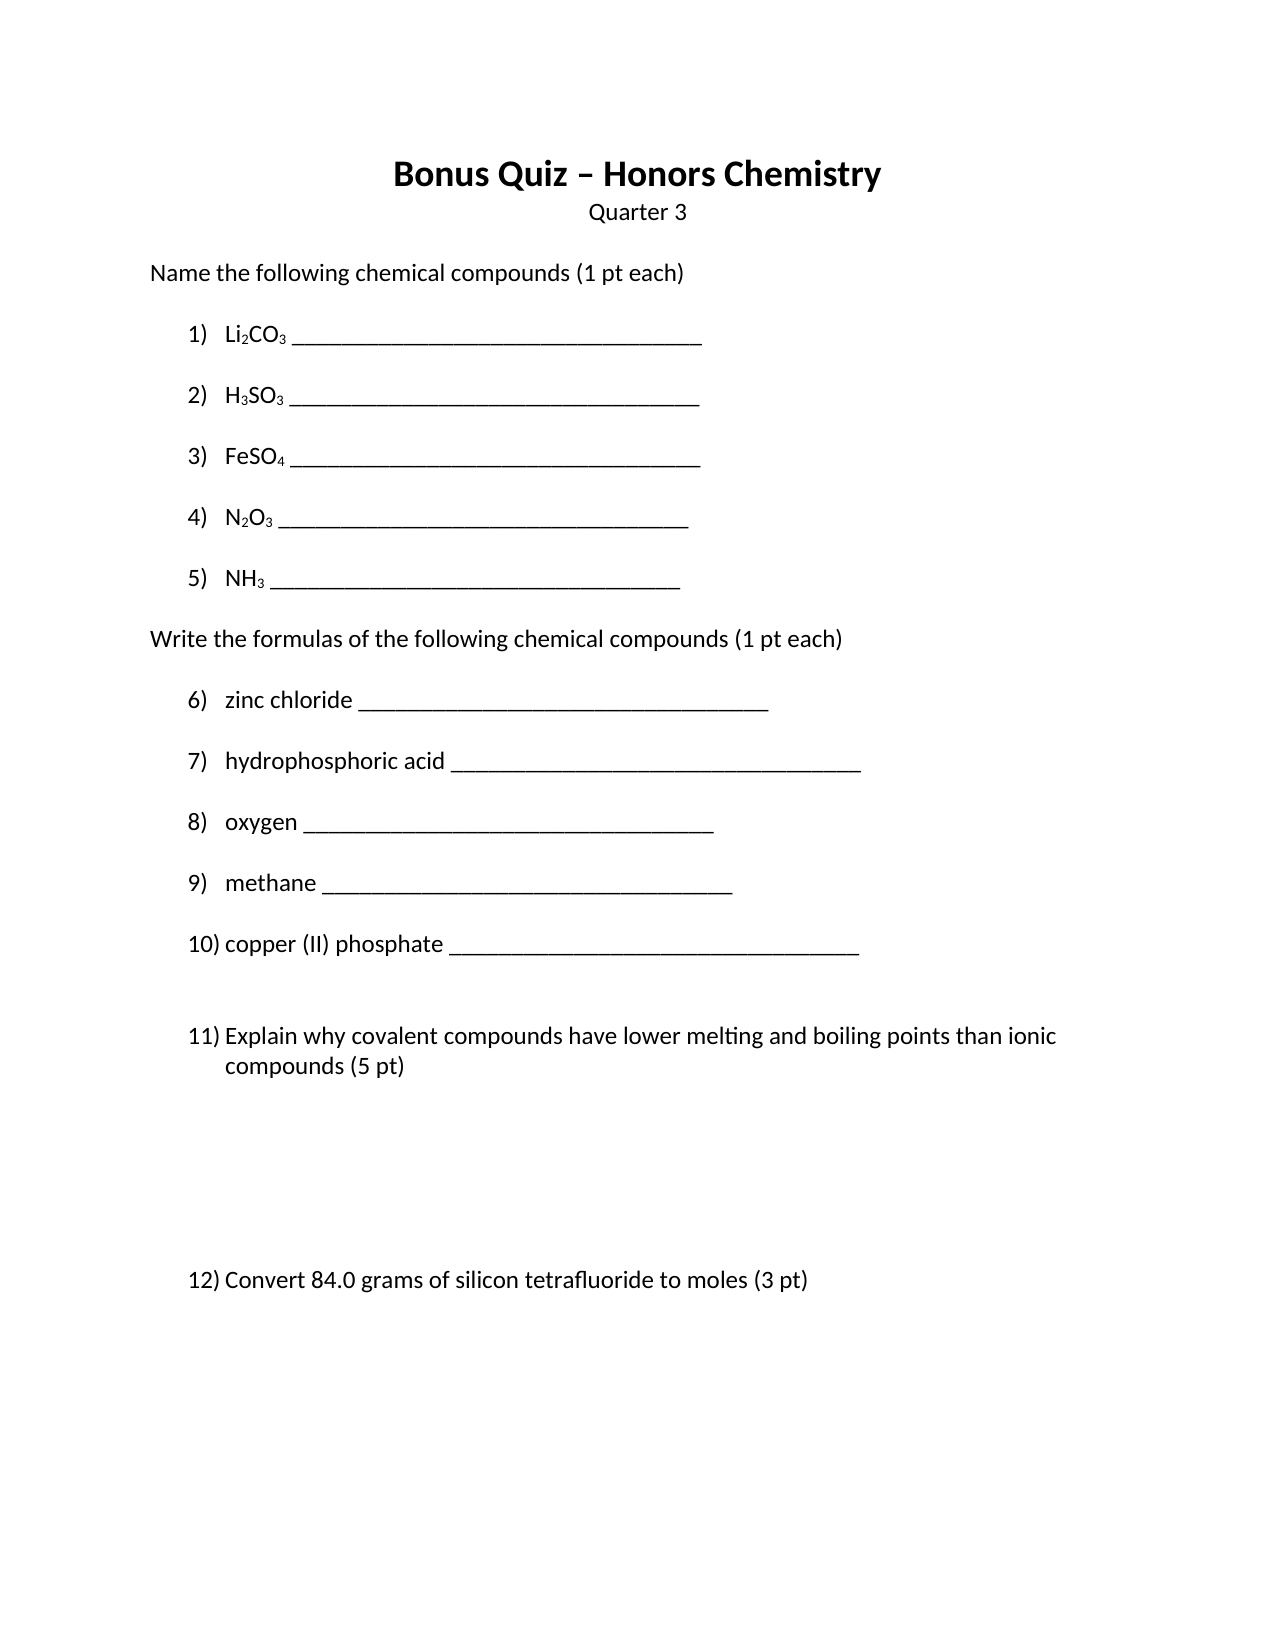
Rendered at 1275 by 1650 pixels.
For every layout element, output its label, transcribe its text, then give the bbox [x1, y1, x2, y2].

list NH3 _________________________________ [187, 562, 1125, 593]
list Convert 84.0 grams of silicon tetrafluoride to moles (3 pt) [187, 1264, 1125, 1294]
list methane _________________________________ [187, 867, 1125, 898]
text Write the formulas of the following chemical compounds (1 pt each) [150, 623, 1125, 654]
list Explain why covalent compounds have lower melting and boiling points than ionic compounds (5 pt) [187, 1020, 1125, 1081]
text Bonus Quiz – Honors Chemistry [150, 150, 1125, 196]
list FeSO4 _________________________________ [187, 440, 1125, 471]
list N2O3 _________________________________ [187, 501, 1125, 532]
list oxygen _________________________________ [187, 806, 1125, 837]
list H3SO3 _________________________________ [187, 379, 1125, 409]
text Quarter 3 [150, 196, 1125, 226]
list copper (II) phosphate _________________________________ [187, 928, 1125, 959]
list hydrophosphoric acid _________________________________ [187, 745, 1125, 776]
text Name the following chemical compounds (1 pt each) [150, 257, 1125, 287]
list zinc chloride _________________________________ [187, 684, 1125, 715]
list Li2CO3 _________________________________ [187, 318, 1125, 348]
